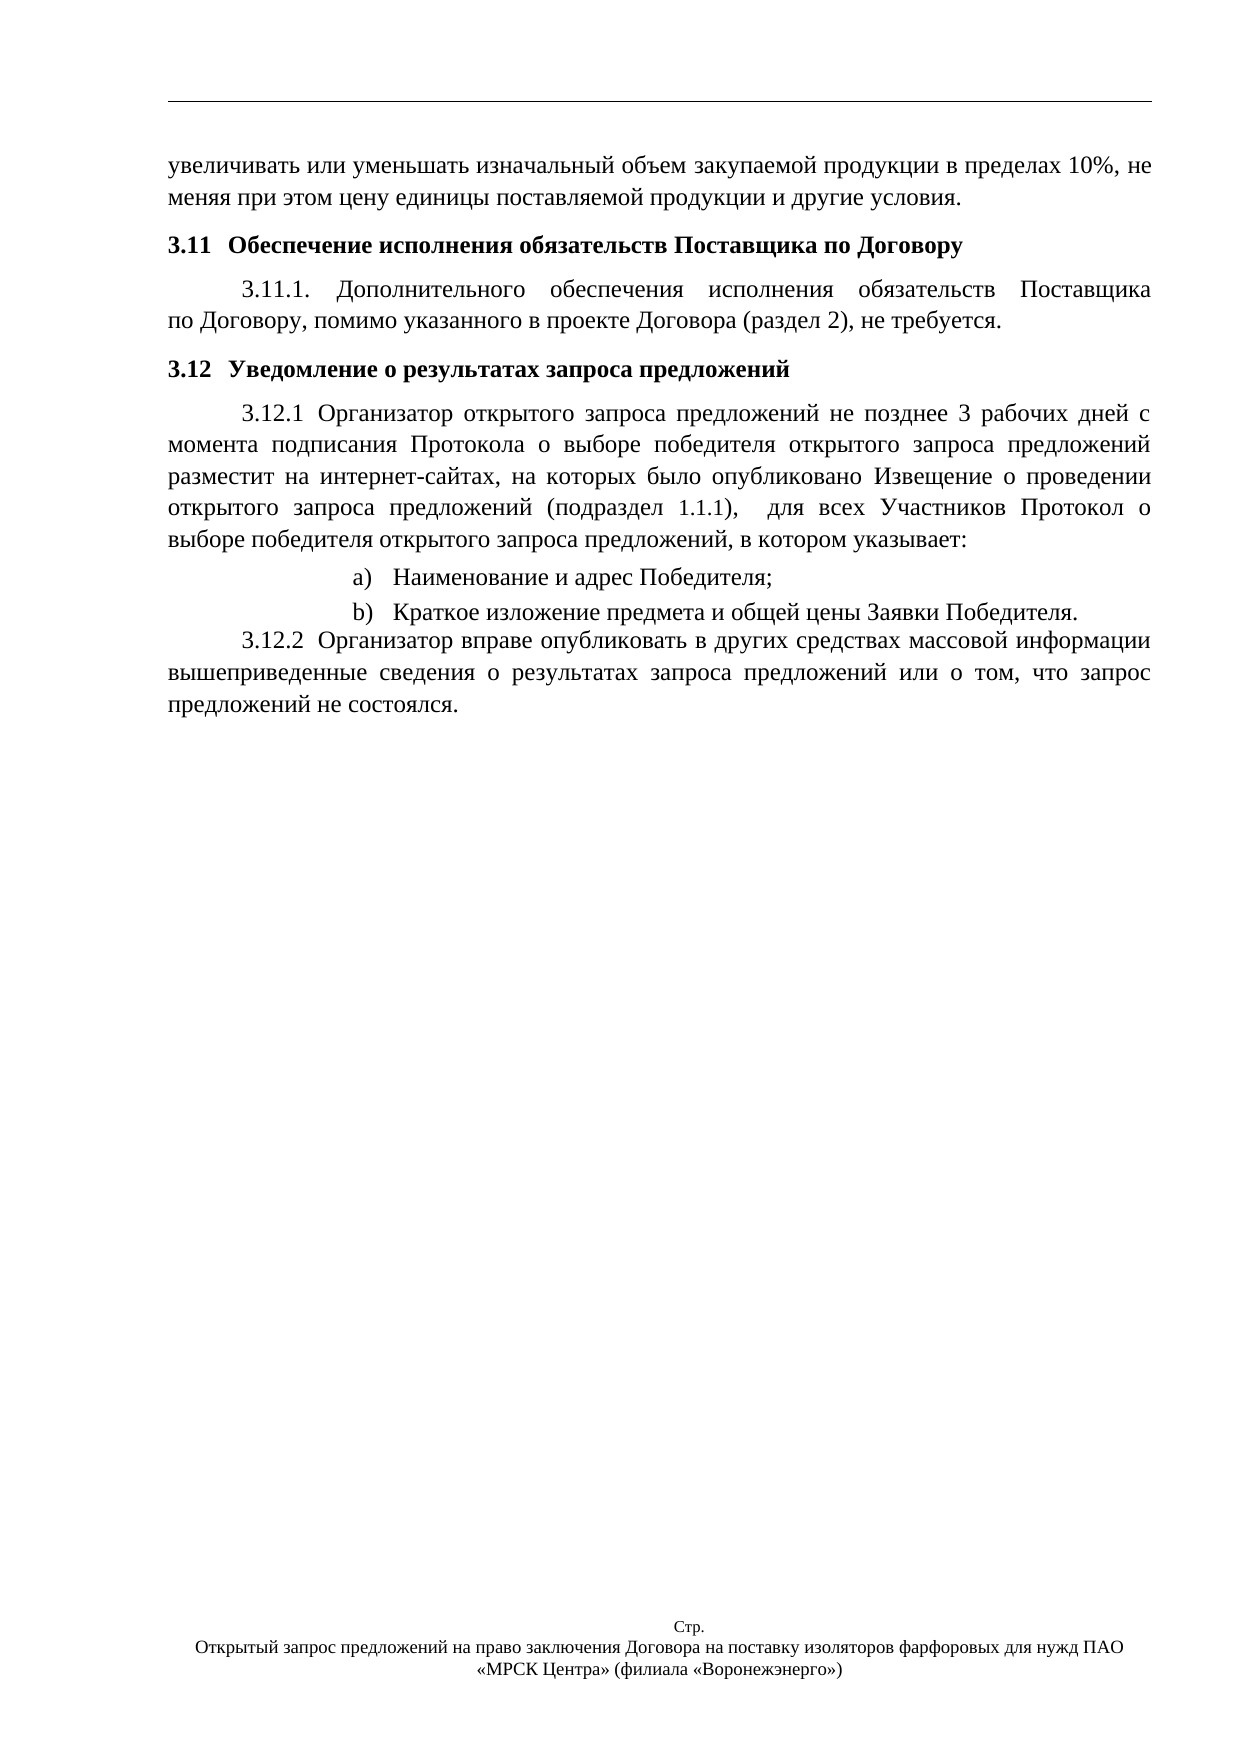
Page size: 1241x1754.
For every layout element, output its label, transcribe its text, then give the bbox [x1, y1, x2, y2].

text 3.12.1 Организатор открытого запроса предложений не позднее 3 рабочих дней с момента подписания Протокола о выборе победителя открытого запроса предложений разместит на интернет-сайтах, на которых было опубликовано Извещение о проведении открытого запроса предложений (подраздел 1.1.1), для всех Участников Протокол о выборе победителя открытого запроса предложений, в котором указывает: [168, 398, 1152, 553]
subtitle Обеспечение исполнения обязательств Поставщика по Договору [168, 230, 1152, 258]
list Дополнительного обеспечения исполнения обязательств Поставщика по Договору, помимо указанного в проекте Договора (раздел 2), не требуется. [168, 274, 1152, 334]
subtitle Уведомление о результатах запроса предложений [168, 354, 1152, 382]
list Наименование и адрес Победителя; [286, 562, 1166, 591]
list Краткое изложение предмета и общей цены Заявки Победителя. [286, 597, 1166, 626]
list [168, 150, 1152, 210]
text 3.12.2 Организатор вправе опубликовать в других средствах массовой информации вышеприведенные сведения о результатах запроса предложений или о том, что запрос предложений не состоялся. [168, 626, 1152, 717]
